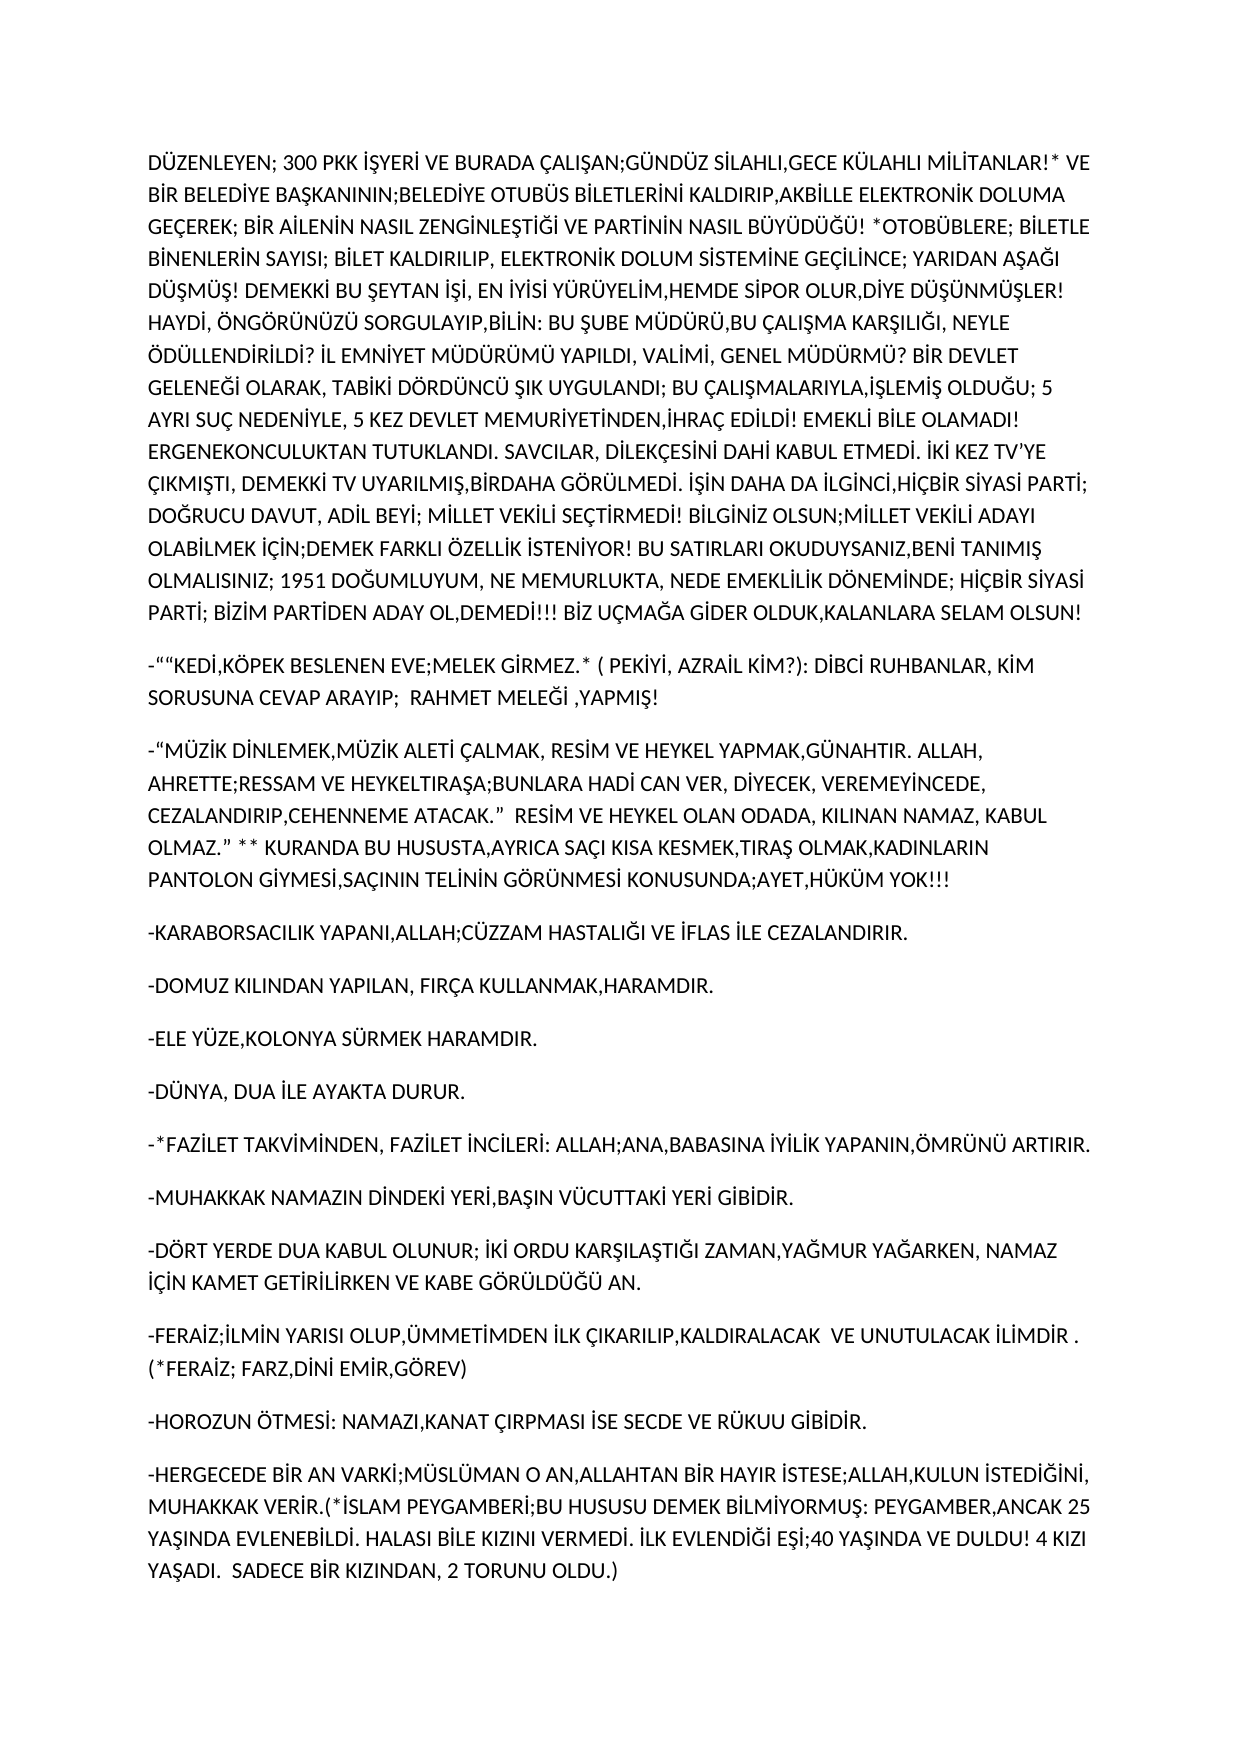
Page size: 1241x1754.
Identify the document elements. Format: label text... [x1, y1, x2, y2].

text -MUHAKKAK NAMAZIN DİNDEKİ YERİ,BAŞIN VÜCUTTAKİ YERİ GİBİDİR. [148, 1183, 1093, 1211]
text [148, 148, 1093, 626]
text -HERGECEDE BİR AN VARKİ;MÜSLÜMAN O AN,ALLAHTAN BİR HAYIR İSTESE;ALLAH,KULUN İSTEDİĞİNİ, MUHAKKAK VERİR.(*İSLAM PEYGAMBERİ;BU HUSUSU DEMEK BİLMİYORMUŞ: PEYGAMBER,ANCAK 25 YAŞINDA EVLENEBİLDİ. HALASI BİLE KIZINI VERMEDİ. İLK EVLENDİĞİ EŞİ;40 YAŞINDA VE DULDU! 4 KIZI YAŞADI. SADECE BİR KIZINDAN, 2 TORUNU OLDU.) [148, 1460, 1093, 1584]
text -DOMUZ KILINDAN YAPILAN, FIRÇA KULLANMAK,HARAMDIR. [148, 971, 1093, 999]
text -FERAİZ;İLMİN YARISI OLUP,ÜMMETİMDEN İLK ÇIKARILIP,KALDIRALACAK VE UNUTULACAK İLİMDİR . (*FERAİZ; FARZ,DİNİ EMİR,GÖREV) [148, 1322, 1093, 1382]
text -KARABORSACILIK YAPANI,ALLAH;CÜZZAM HASTALIĞI VE İFLAS İLE CEZALANDIRIR. [148, 918, 1093, 946]
text -*FAZİLET TAKVİMİNDEN, FAZİLET İNCİLERİ: ALLAH;ANA,BABASINA İYİLİK YAPANIN,ÖMRÜNÜ ARTIRIR. [148, 1130, 1093, 1158]
text -“MÜZİK DİNLEMEK,MÜZİK ALETİ ÇALMAK, RESİM VE HEYKEL YAPMAK,GÜNAHTIR. ALLAH, AHRETTE;RESSAM VE HEYKELTIRAŞA;BUNLARA HADİ CAN VER, DİYECEK, VEREMEYİNCEDE, CEZALANDIRIP,CEHENNEME ATACAK.” RESİM VE HEYKEL OLAN ODADA, KILINAN NAMAZ, KABUL OLMAZ.” ** KURANDA BU HUSUSTA,AYRICA SAÇI KISA KESMEK,TIRAŞ OLMAK,KADINLARIN PANTOLON GİYMESİ,SAÇININ TELİNİN GÖRÜNMESİ KONUSUNDA;AYET,HÜKÜM YOK!!! [148, 736, 1093, 893]
text -““KEDİ,KÖPEK BESLENEN EVE;MELEK GİRMEZ.* ( PEKİYİ, AZRAİL KİM?): DİBCİ RUHBANLAR, KİM SORUSUNA CEVAP ARAYIP; RAHMET MELEĞİ ,YAPMIŞ! [148, 651, 1093, 711]
text -ELE YÜZE,KOLONYA SÜRMEK HARAMDIR. [148, 1024, 1093, 1052]
text -DÜNYA, DUA İLE AYAKTA DURUR. [148, 1077, 1093, 1105]
text -HOROZUN ÖTMESİ: NAMAZI,KANAT ÇIRPMASI İSE SECDE VE RÜKUU GİBİDİR. [148, 1407, 1093, 1435]
text -DÖRT YERDE DUA KABUL OLUNUR; İKİ ORDU KARŞILAŞTIĞI ZAMAN,YAĞMUR YAĞARKEN, NAMAZ İÇİN KAMET GETİRİLİRKEN VE KABE GÖRÜLDÜĞÜ AN. [148, 1236, 1093, 1297]
